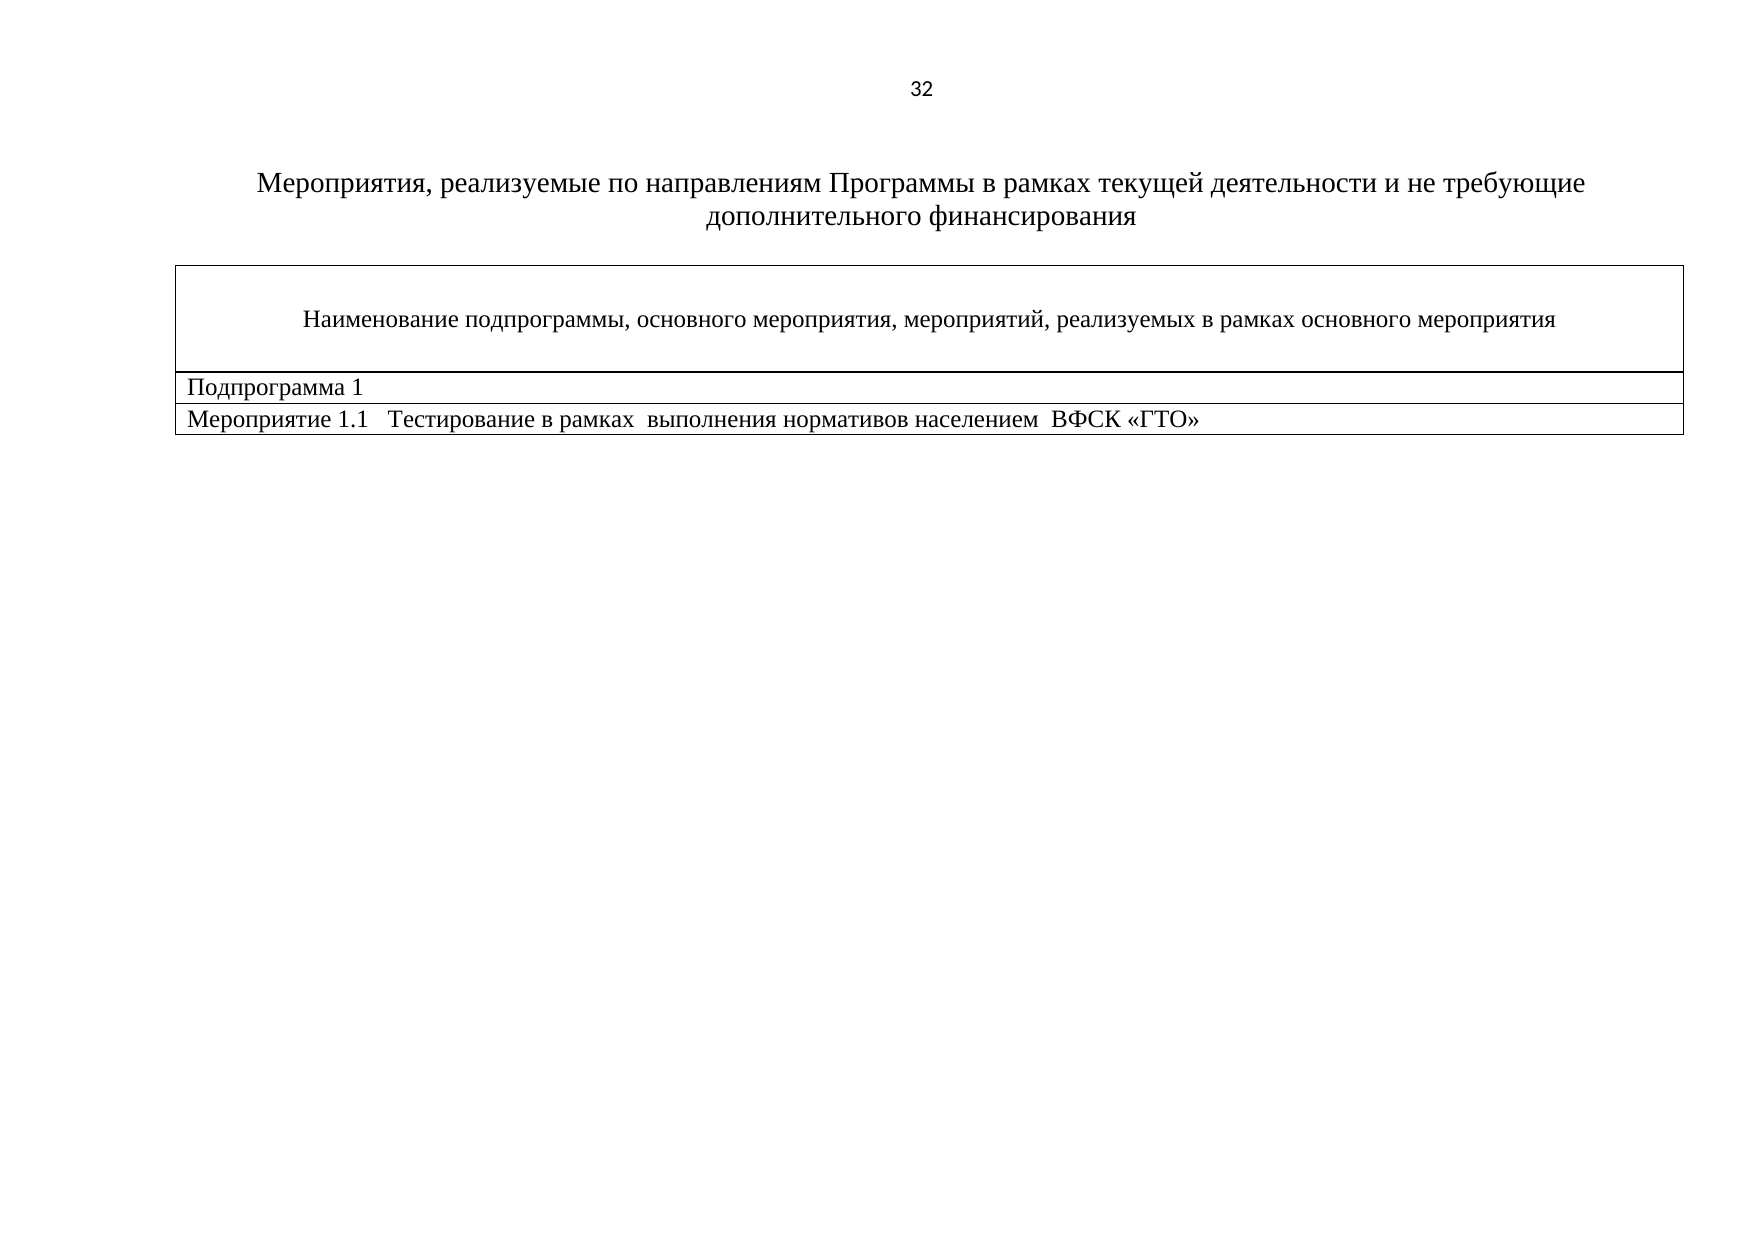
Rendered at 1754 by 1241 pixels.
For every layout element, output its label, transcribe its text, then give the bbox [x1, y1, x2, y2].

table_header Наименование подпрограммы, основного мероприятия, мероприятий, реализуемых в рамках основного мероприятия [176, 266, 1683, 371]
table_cell Мероприятие 1.1 Тестирование в рамках выполнения нормативов населением ВФСК «ГТО» [176, 404, 1683, 434]
table_cell Подпрограмма 1 [176, 373, 1683, 403]
text Мероприятия, реализуемые по направлениям Программы в рамках текущей деятельности и не требующие дополнительного финансирования [177, 165, 1665, 232]
